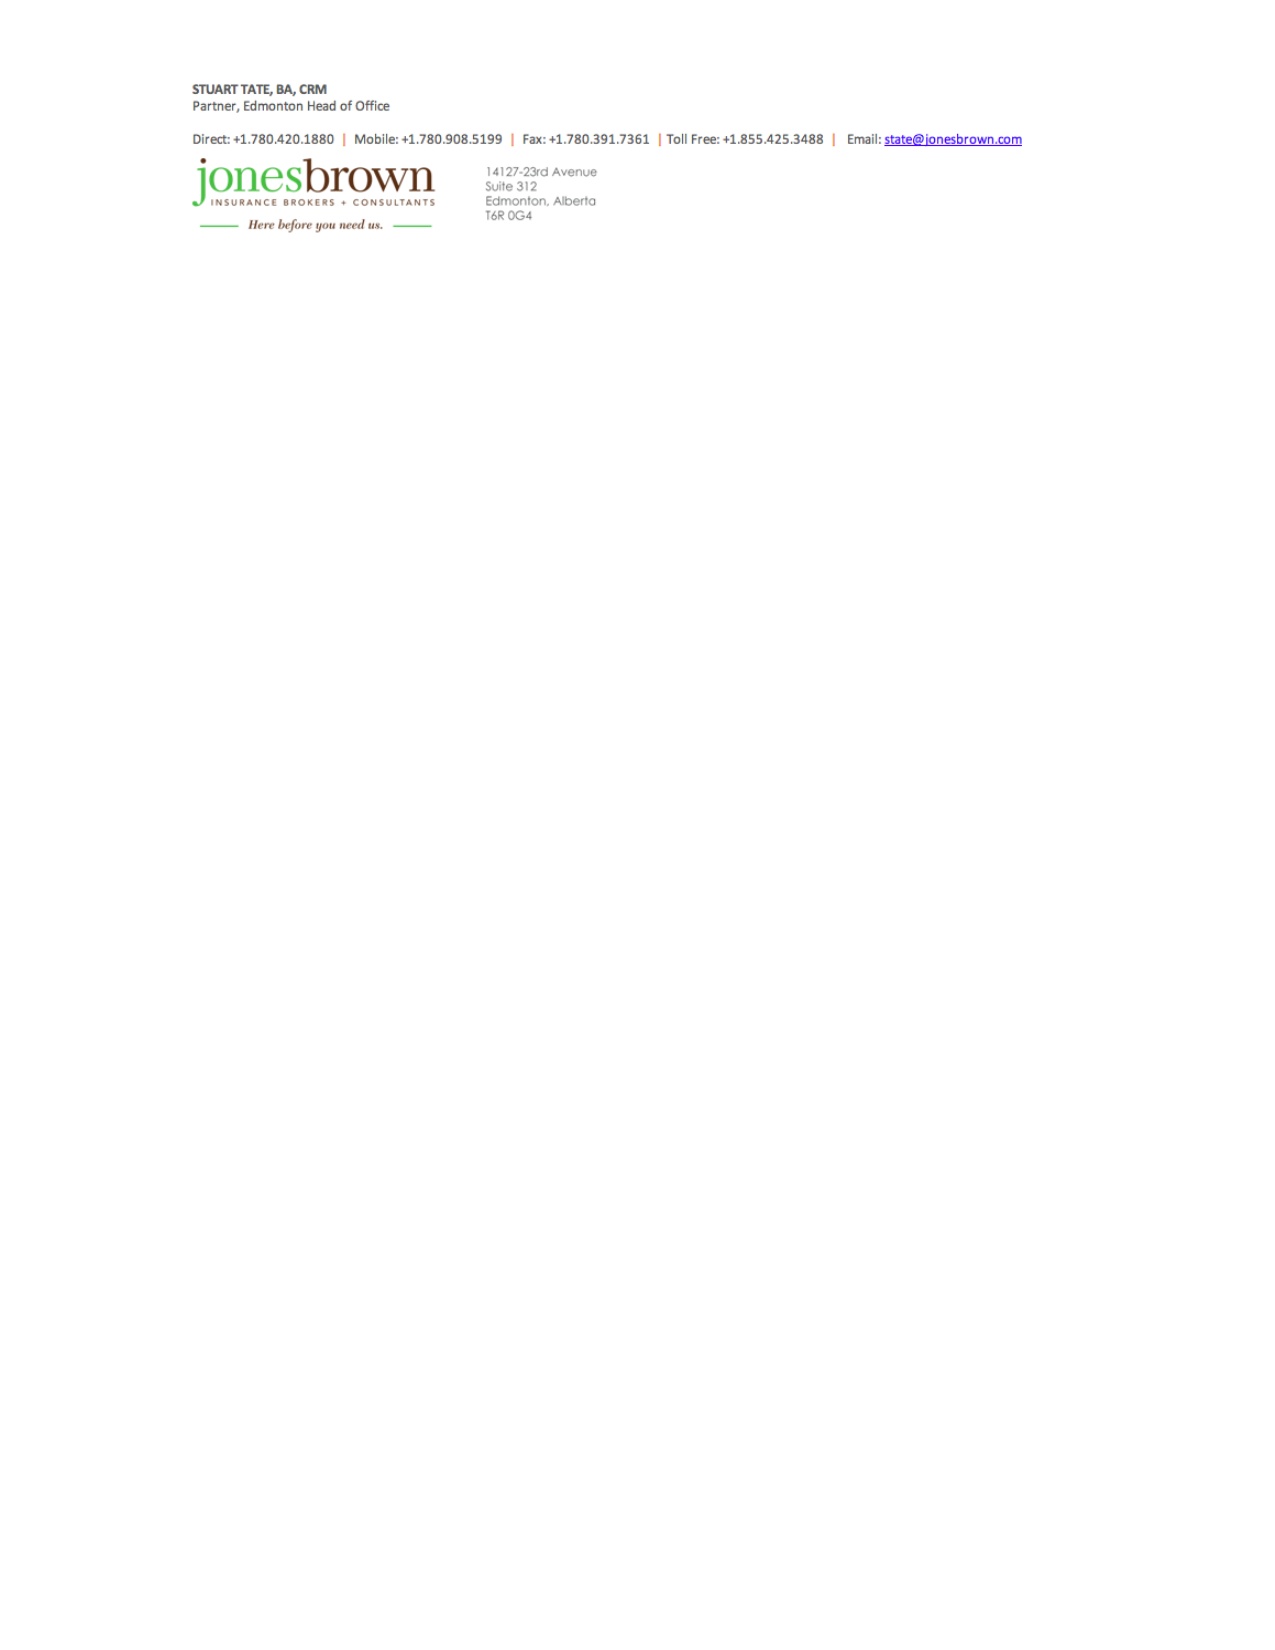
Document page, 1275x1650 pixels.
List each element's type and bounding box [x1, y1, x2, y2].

picture [187, 73, 1088, 238]
